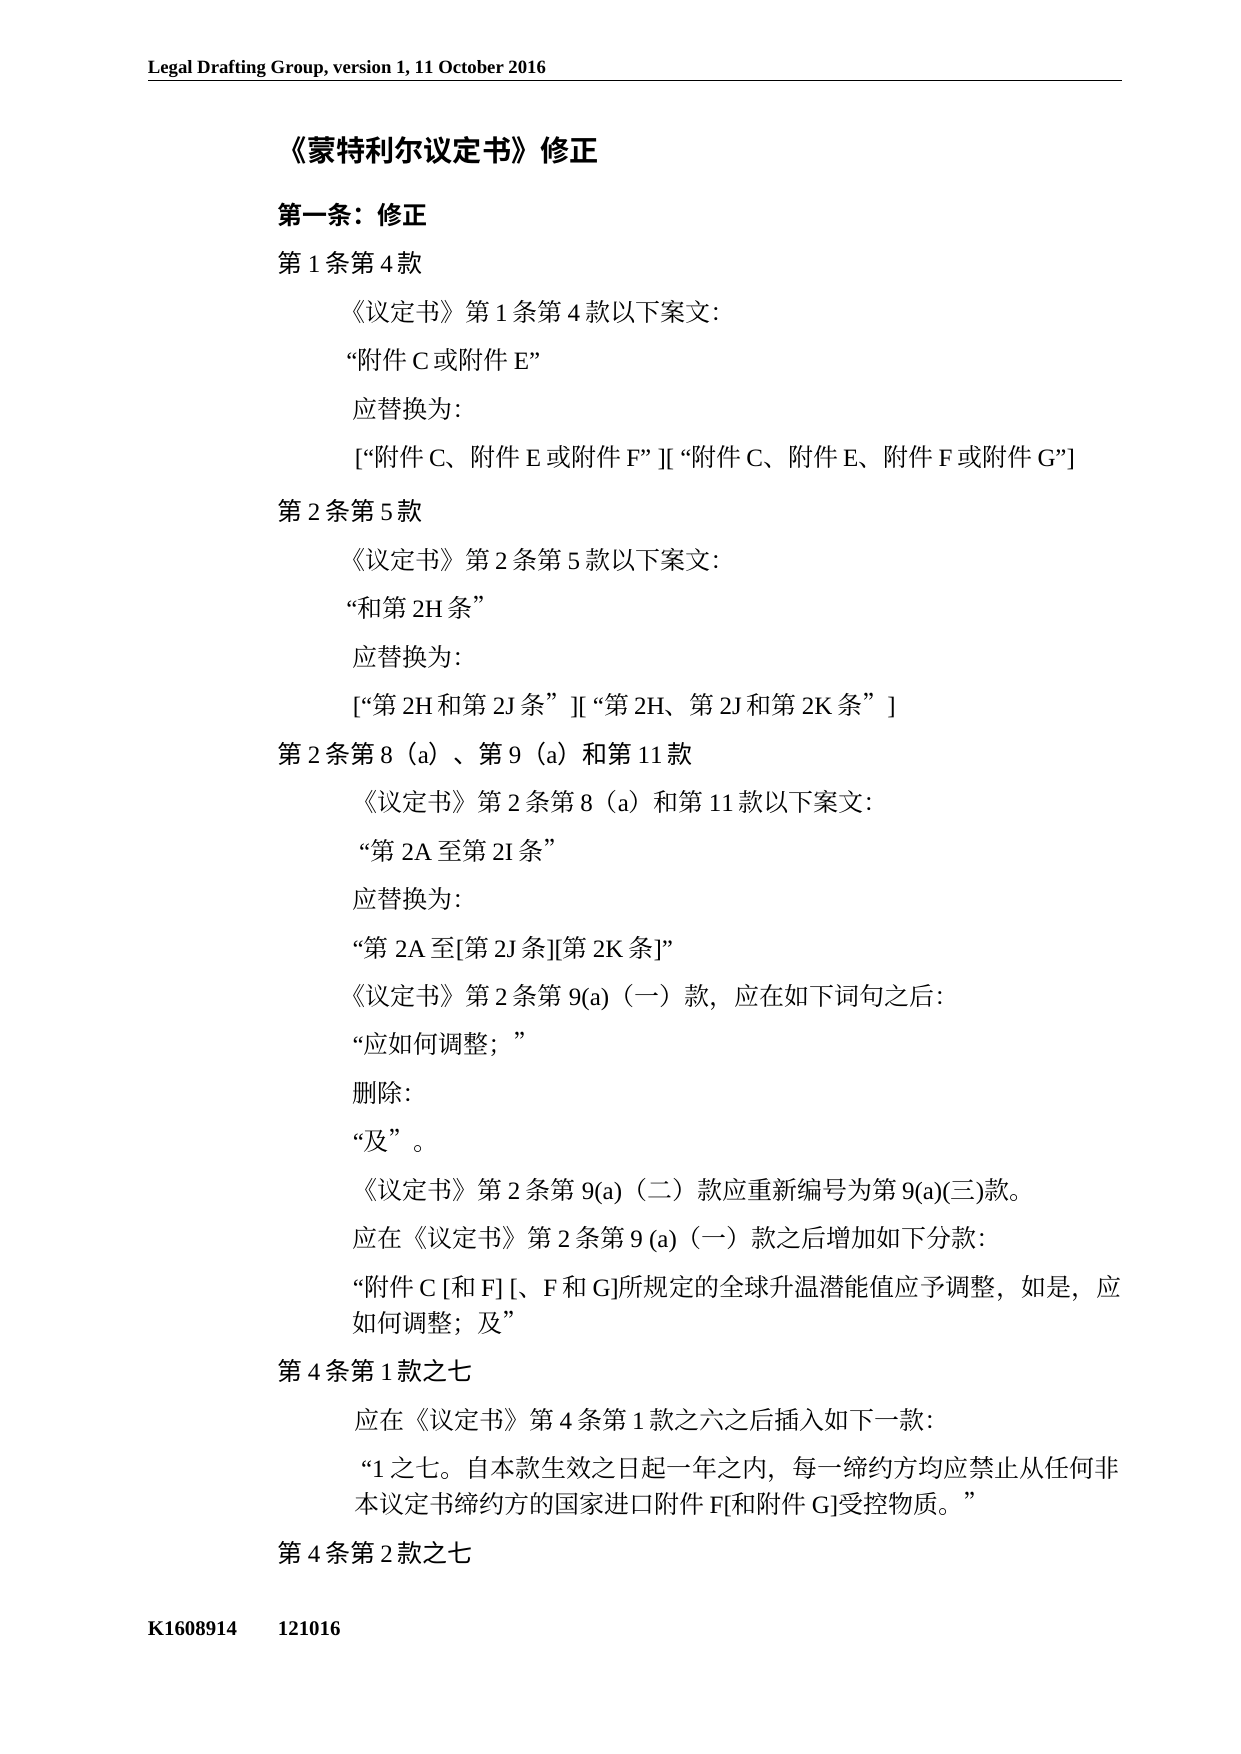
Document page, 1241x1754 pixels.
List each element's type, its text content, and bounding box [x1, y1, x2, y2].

text 《议定书》第2条第8（a）和第11款以下案文： [353, 783, 1122, 819]
text 应在《议定书》第4条第1款之六之后插入如下一款： [354, 1400, 1122, 1436]
text 《议定书》第2条第 9(a)（二）款应重新编号为第9(a)(三)款。 [353, 1170, 1122, 1206]
text “附件C或附件E” [340, 341, 1122, 377]
text 应替换为： [340, 389, 1122, 425]
text 第2条第5款 [278, 492, 1122, 528]
text 第2条第8（a）、第9（a）和第11款 [278, 734, 1122, 770]
text 应在《议定书》第2条第9 (a)（一）款之后增加如下分款： [353, 1219, 1122, 1255]
text 删除： [353, 1073, 1122, 1109]
text “1之七。自本款生效之日起一年之内，每一缔约方均应禁止从任何非本议定书缔约方的国家进口附件F[和附件G]受控物质。” [354, 1449, 1122, 1521]
text “和第2H条” [340, 589, 1122, 625]
text [“第2H和第2J条”][ “第2H、第2J和第2K条”] [353, 686, 1122, 722]
text 第4条第1款之七 [278, 1352, 1122, 1388]
text “第 2A至[第2J条][第2K条]” [340, 928, 1122, 964]
text 第4条第2款之七 [278, 1533, 1122, 1569]
text 《议定书》第2条第 9(a)（一）款，应在如下词句之后： [340, 977, 1122, 1013]
text “附件C [和F] [、F和G]所规定的全球升温潜能值应予调整，如是，应如何调整；及” [353, 1267, 1122, 1339]
text 第一条：修正 [148, 195, 1092, 231]
text “第 2A至第2I条” [353, 831, 1122, 867]
text 应替换为： [353, 637, 1122, 673]
text 《议定书》第2条第5款以下案文： [340, 540, 1122, 576]
text 第1条第4款 [278, 244, 1122, 280]
text 应替换为： [353, 880, 1122, 916]
text “应如何调整；” [340, 1025, 1122, 1061]
text [“附件C、附件E或附件F” ][ “附件C、附件E、附件F或附件G”] [343, 438, 1122, 474]
title 《蒙特利尔议定书》修正 [278, 128, 1063, 170]
text 《议定书》第1条第4款以下案文： [340, 293, 1122, 328]
text “及”。 [353, 1122, 1122, 1158]
